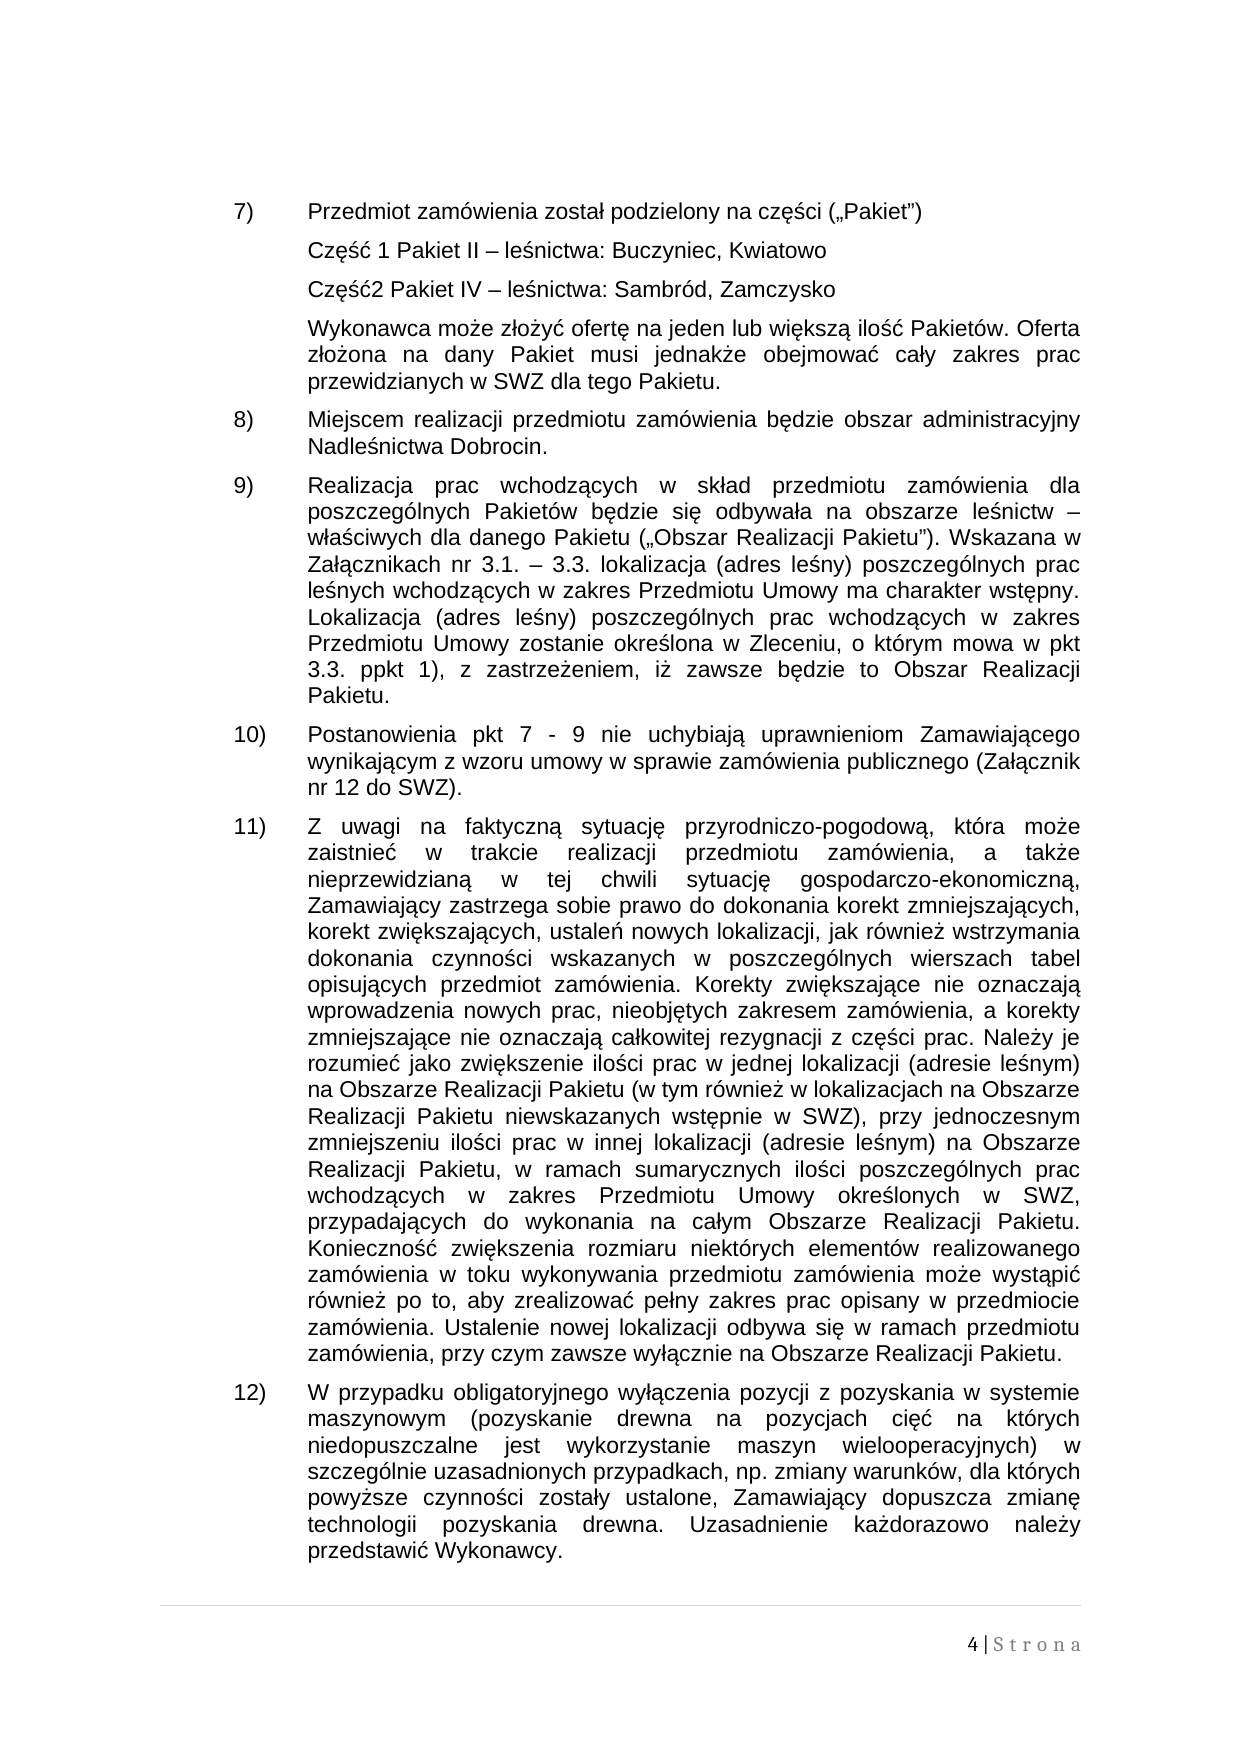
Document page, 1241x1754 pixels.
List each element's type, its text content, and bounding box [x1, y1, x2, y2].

text Część2 Pakiet IV – leśnictwa: Sambród, Zamczysko [307, 276, 1081, 302]
text Część 1 Pakiet II – leśnictwa: Buczyniec, Kwiatowo [307, 237, 1081, 263]
text 8) Miejscem realizacji przedmiotu zamówienia będzie obszar administracyjny Nadleśnictwa Dobrocin. [233, 406, 1081, 459]
text 7) Przedmiot zamówienia został podzielony na części („Pakiet”) [233, 198, 1081, 225]
text 12) W przypadku obligatoryjnego wyłączenia pozycji z pozyskania w systemie maszynowym (pozyskanie drewna na pozycjach cięć na których niedopuszczalne jest wykorzystanie maszyn wielooperacyjnych) w szczególnie uzasadnionych przypadkach, np. zmiany warunków, dla których powyższe czynności zostały ustalone, Zamawiający dopuszcza zmianę technologii pozyskania drewna. Uzasadnienie każdorazowo należy przedstawić Wykonawcy. [233, 1379, 1081, 1563]
text 9) Realizacja prac wchodzących w skład przedmiotu zamówienia dla poszczególnych Pakietów będzie się odbywała na obszarze leśnictw – właściwych dla danego Pakietu („Obszar Realizacji Pakietu”). Wskazana w Załącznikach nr 3.1. – 3.3. lokalizacja (adres leśny) poszczególnych prac leśnych wchodzących w zakres Przedmiotu Umowy ma charakter wstępny. Lokalizacja (adres leśny) poszczególnych prac wchodzących w zakres Przedmiotu Umowy zostanie określona w Zleceniu, o którym mowa w pkt 3.3. ppkt 1), z zastrzeżeniem, iż zawsze będzie to Obszar Realizacji Pakietu. [233, 472, 1081, 709]
text 11) Z uwagi na faktyczną sytuację przyrodniczo-pogodową, która może zaistnieć w trakcie realizacji przedmiotu zamówienia, a także nieprzewidzianą w tej chwili sytuację gospodarczo-ekonomiczną, Zamawiający zastrzega sobie prawo do dokonania korekt zmniejszających, korekt zwiększających, ustaleń nowych lokalizacji, jak również wstrzymania dokonania czynności wskazanych w poszczególnych wierszach tabel opisujących przedmiot zamówienia. Korekty zwiększające nie oznaczają wprowadzenia nowych prac, nieobjętych zakresem zamówienia, a korekty zmniejszające nie oznaczają całkowitej rezygnacji z części prac. Należy je rozumieć jako zwiększenie ilości prac w jednej lokalizacji (adresie leśnym) na Obszarze Realizacji Pakietu (w tym również w lokalizacjach na Obszarze Realizacji Pakietu niewskazanych wstępnie w SWZ), przy jednoczesnym zmniejszeniu ilości prac w innej lokalizacji (adresie leśnym) na Obszarze Realizacji Pakietu, w ramach sumarycznych ilości poszczególnych prac wchodzących w zakres Przedmiotu Umowy określonych w SWZ, przypadających do wykonania na całym Obszarze Realizacji Pakietu. Konieczność zwiększenia rozmiaru niektórych elementów realizowanego zamówienia w toku wykonywania przedmiotu zamówienia może wystąpić również po to, aby zrealizować pełny zakres prac opisany w przedmiocie zamówienia. Ustalenie nowej lokalizacji odbywa się w ramach przedmiotu zamówienia, przy czym zawsze wyłącznie na Obszarze Realizacji Pakietu. [233, 813, 1081, 1366]
text Wykonawca może złożyć ofertę na jeden lub większą ilość Pakietów. Oferta złożona na dany Pakiet musi jednakże obejmować cały zakres prac przewidzianych w SWZ dla tego Pakietu. [307, 315, 1081, 394]
text 10) Postanowienia pkt 7 - 9 nie uchybiają uprawnieniom Zamawiającego wynikającym z wzoru umowy w sprawie zamówienia publicznego (Załącznik nr 12 do SWZ). [233, 721, 1081, 800]
